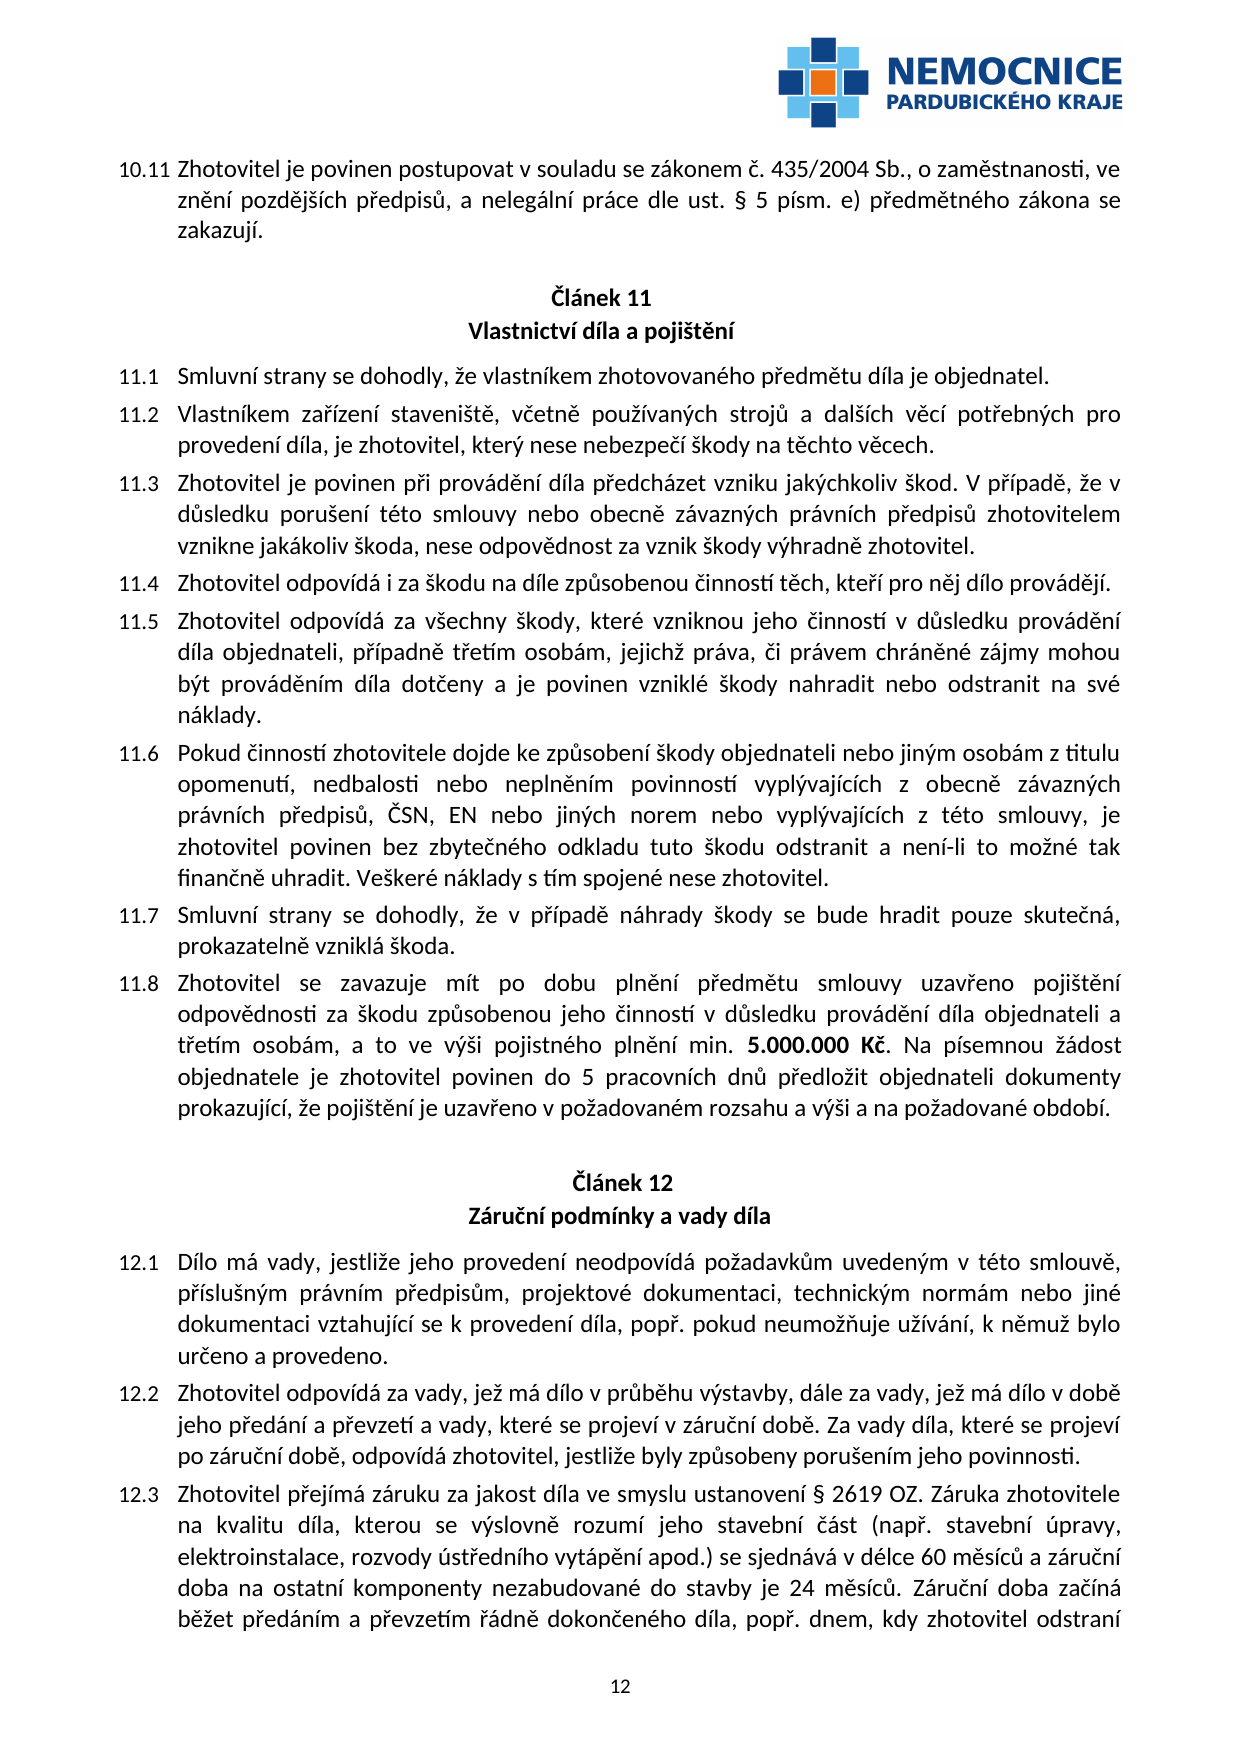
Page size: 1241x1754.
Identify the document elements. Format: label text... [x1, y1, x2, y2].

list Smluvní strany se dohodly, že v případě náhrady škody se bude hradit pouze skutečná, prokazatelně vzniklá škoda. [118, 900, 1122, 961]
text Záruční podmínky a vady díla [155, 1201, 1084, 1231]
list Vlastníkem zařízení staveniště, včetně používaných strojů a dalších věcí potřebných pro provedení díla, je zhotovitel, který nese nebezpečí škody na těchto věcech. [118, 398, 1122, 460]
text Článek 12 [123, 1168, 1122, 1198]
list Zhotovitel se zavazuje mít po dobu plnění předmětu smlouvy uzavřeno pojištění odpovědnosti za škodu způsobenou jeho činností v důsledku provádění díla objednateli a třetím osobám, a to ve výši pojistného plnění min. 5.000.000 Kč. Na písemnou žádost objednatele je zhotovitel povinen do 5 pracovních dnů předložit objednateli dokumenty prokazující, že pojištění je uzavřeno v požadovaném rozsahu a výši a na požadované období. [118, 967, 1122, 1123]
list Zhotovitel odpovídá za všechny škody, které vzniknou jeho činností v důsledku provádění díla objednateli, případně třetím osobám, jejichž práva, či právem chráněné zájmy mohou být prováděním díla dotčeny a je povinen vzniklé škody nahradit nebo odstranit na své náklady. [118, 605, 1122, 729]
list Zhotovitel odpovídá i za škodu na díle způsobenou činností těch, kteří pro něj dílo provádějí. [118, 567, 1122, 598]
text Článek 11 [118, 282, 1084, 312]
list Pokud činností zhotovitele dojde ke způsobení škody objednateli nebo jiným osobám z titulu opomenutí, nedbalosti nebo neplněním povinností vyplývajících z obecně závazných právních předpisů, ČSN, EN nebo jiných norem nebo vyplývajících z této smlouvy, je zhotovitel povinen bez zbytečného odkladu tuto škodu odstranit a není-li to možné tak finančně uhradit. Veškeré náklady s tím spojené nese zhotovitel. [118, 737, 1122, 893]
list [118, 1478, 1122, 1634]
text Vlastnictví díla a pojištění [118, 315, 1084, 346]
list Dílo má vady, jestliže jeho provedení neodpovídá požadavkům uvedeným v této smlouvě, příslušným právním předpisům, projektové dokumentaci, technickým normám nebo jiné dokumentaci vztahující se k provedení díla, popř. pokud neumožňuje užívání, k němuž bylo určeno a provedeno. [118, 1246, 1122, 1371]
list Zhotovitel je povinen postupovat v souladu se zákonem č. 435/2004 Sb., o zaměstnanosti, ve znění pozdějších předpisů, a nelegální práce dle ust. § 5 písm. e) předmětného zákona se zakazují. [118, 153, 1122, 245]
list Smluvní strany se dohodly, že vlastníkem zhotovovaného předmětu díla je objednatel. [118, 361, 1122, 391]
list Zhotovitel odpovídá za vady, jež má dílo v průběhu výstavby, dále za vady, jež má dílo v době jeho předání a převzetí a vady, které se projeví v záruční době. Za vady díla, které se projeví po záruční době, odpovídá zhotovitel, jestliže byly způsobeny porušením jeho povinnosti. [118, 1378, 1122, 1471]
picture [777, 36, 1123, 129]
list Zhotovitel je povinen při provádění díla předcházet vzniku jakýchkoliv škod. V případě, že v důsledku porušení této smlouvy nebo obecně závazných právních předpisů zhotovitelem vznikne jakákoliv škoda, nese odpovědnost za vznik škody výhradně zhotovitel. [118, 467, 1122, 560]
